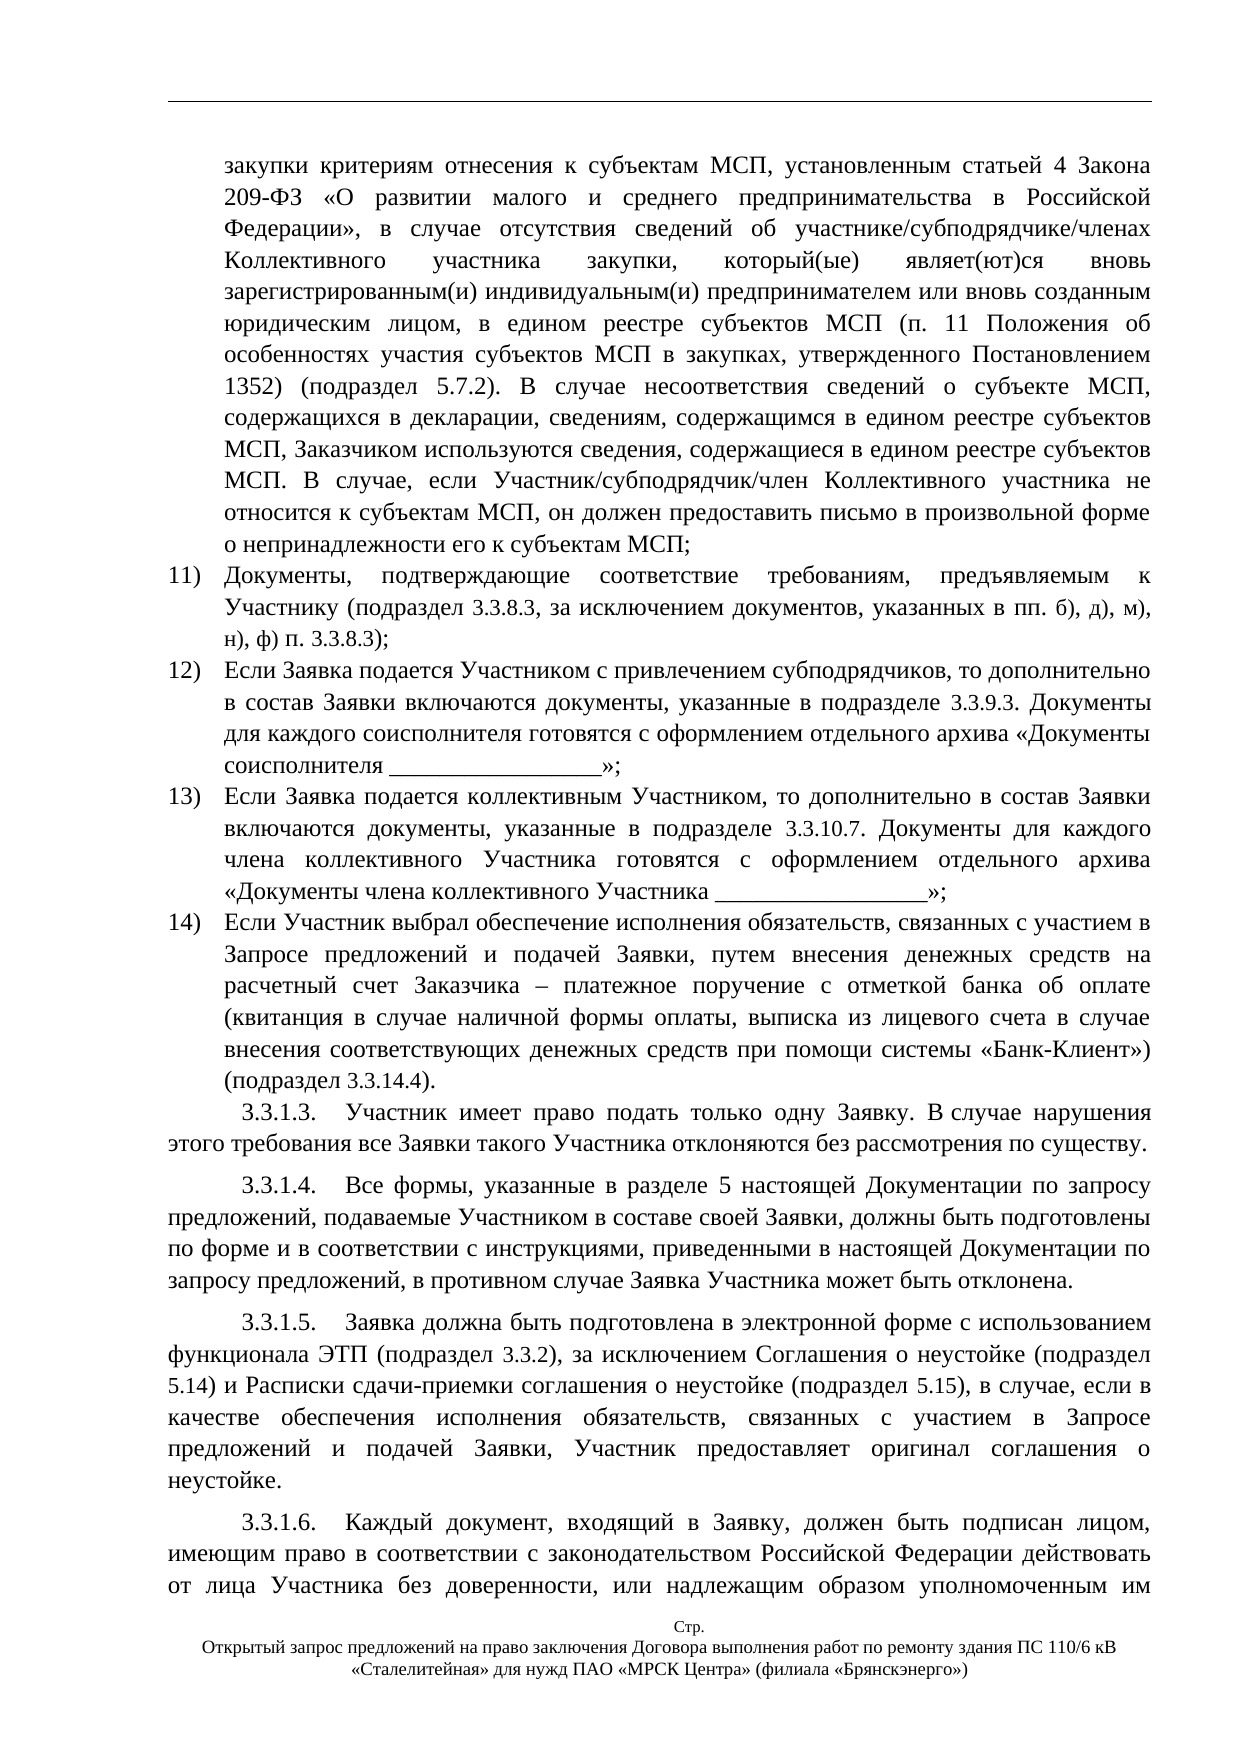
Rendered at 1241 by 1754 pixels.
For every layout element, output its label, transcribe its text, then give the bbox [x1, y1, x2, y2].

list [168, 150, 1152, 557]
list Если Участник выбрал обеспечение исполнения обязательств, связанных с участием в Запросе предложений и подачей Заявки, путем внесения денежных средств на расчетный счет Заказчика – платежное поручение с отметкой банка об оплате (квитанция в случае наличной формы оплаты, выписка из лицевого счета в случае внесения соответствующих денежных средств при помощи системы «Банк-Клиент») (подраздел 3.3.14.4). [168, 907, 1152, 1094]
list Если Заявка подается Участником с привлечением субподрядчиков, то дополнительно в состав Заявки включаются документы, указанные в подразделе 3.3.9.3. Документы для каждого соисполнителя готовятся с оформлением отдельного архива «Документы соисполнителя _________________»; [168, 655, 1152, 778]
list Заявка должна быть подготовлена в электронной форме с использованием функционала ЭТП (подраздел 3.3.2), за исключением Соглашения о неустойке (подраздел 5.14) и Расписки сдачи-приемки соглашения о неустойке (подраздел 5.15), в случае, если в качестве обеспечения исполнения обязательств, связанных с участием в Запросе предложений и подачей Заявки, Участник предоставляет оригинал соглашения о неустойке. [168, 1307, 1152, 1494]
list Все формы, указанные в разделе 5 настоящей Документации по запросу предложений, подаваемые Участником в составе своей Заявки, должны быть подготовлены по форме и в соответствии с инструкциями, приведенными в настоящей Документации по запросу предложений, в противном случае Заявка Участника может быть отклонена. [168, 1170, 1152, 1294]
list Если Заявка подается коллективным Участником, то дополнительно в состав Заявки включаются документы, указанные в подразделе 3.3.10.7. Документы для каждого члена коллективного Участника готовятся с оформлением отдельного архива «Документы члена коллективного Участника _________________»; [168, 781, 1152, 905]
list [168, 1507, 1152, 1599]
list Участник имеет право подать только одну Заявку. В случае нарушения этого требования все Заявки такого Участника отклоняются без рассмотрения по существу. [168, 1097, 1152, 1157]
list Документы, подтверждающие соответствие требованиям, предъявляемым к Участнику (подраздел 3.3.8.3, за исключением документов, указанных в пп. б), е), н), о), х) п. 3.3.8.3); [168, 560, 1152, 652]
